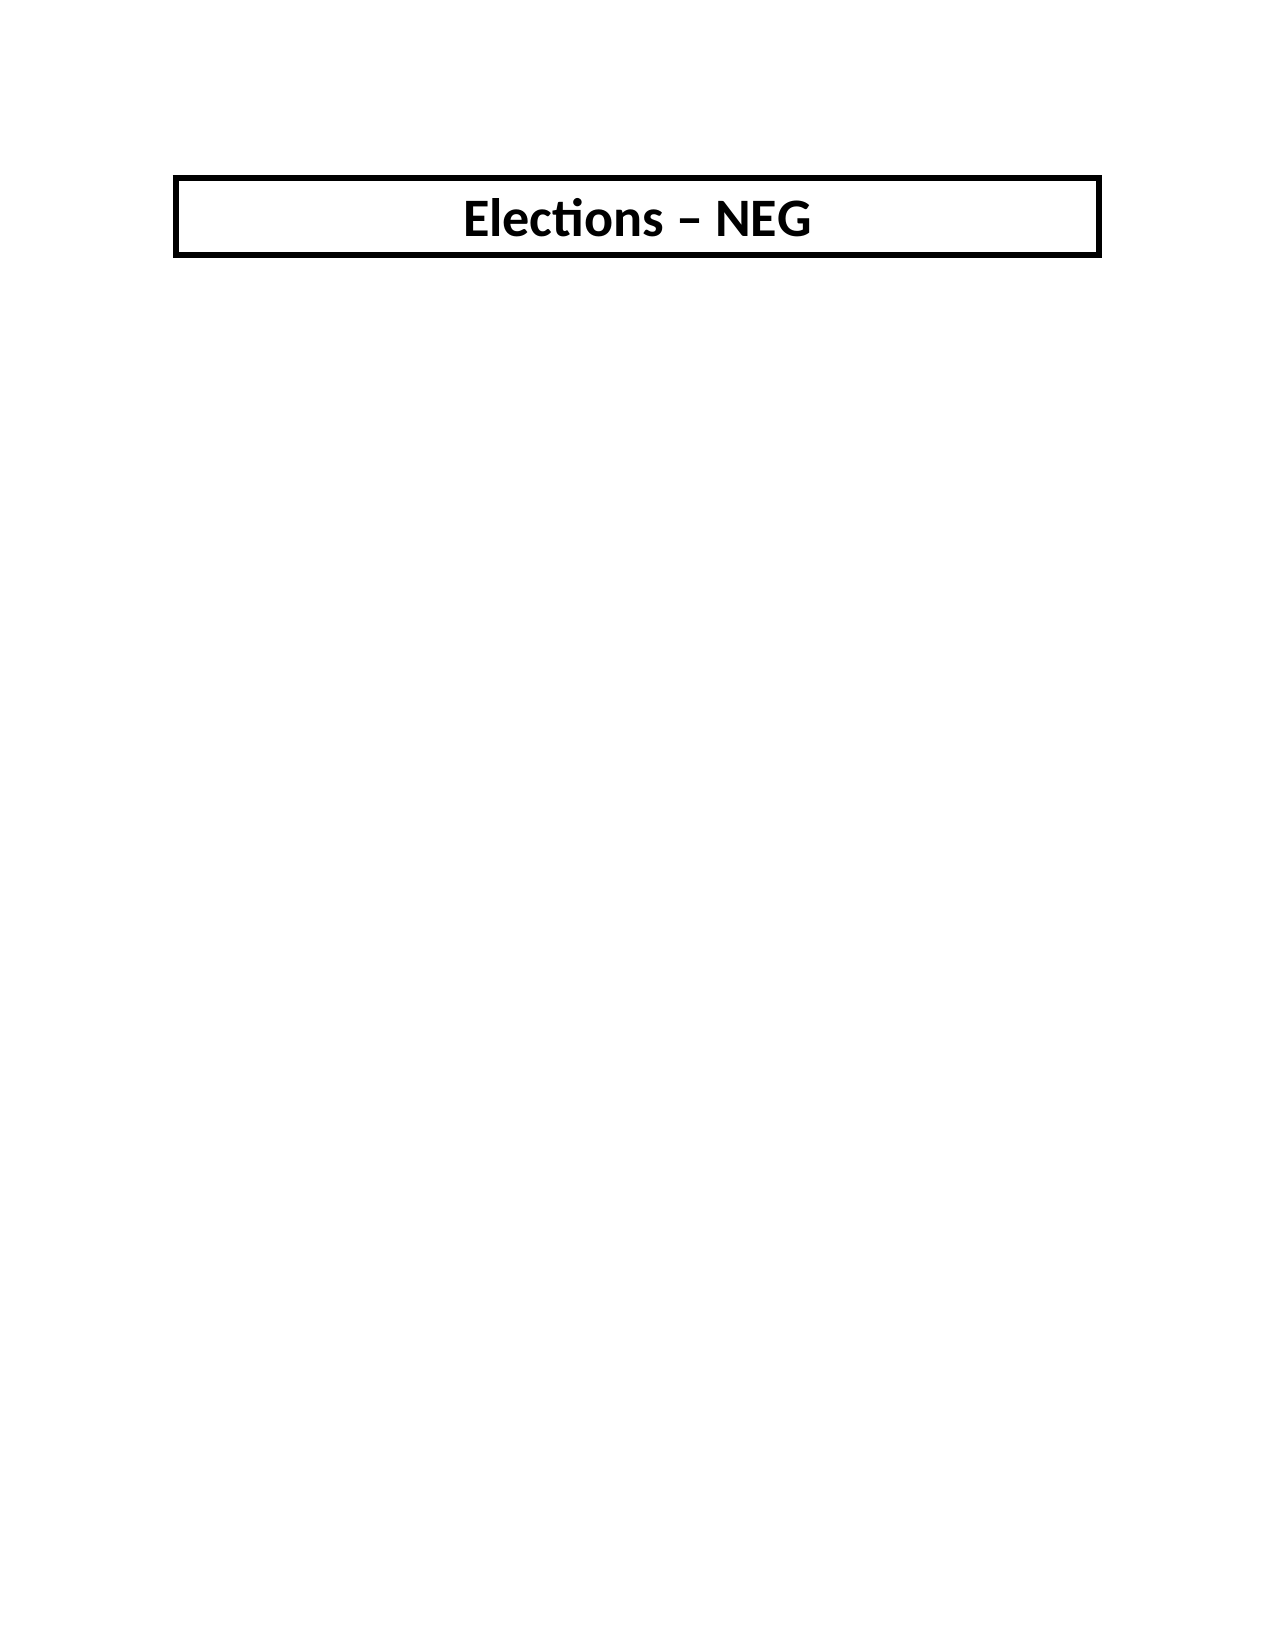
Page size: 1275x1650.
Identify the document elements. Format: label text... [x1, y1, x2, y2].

subtitle Elections – NEG [179, 181, 1096, 252]
